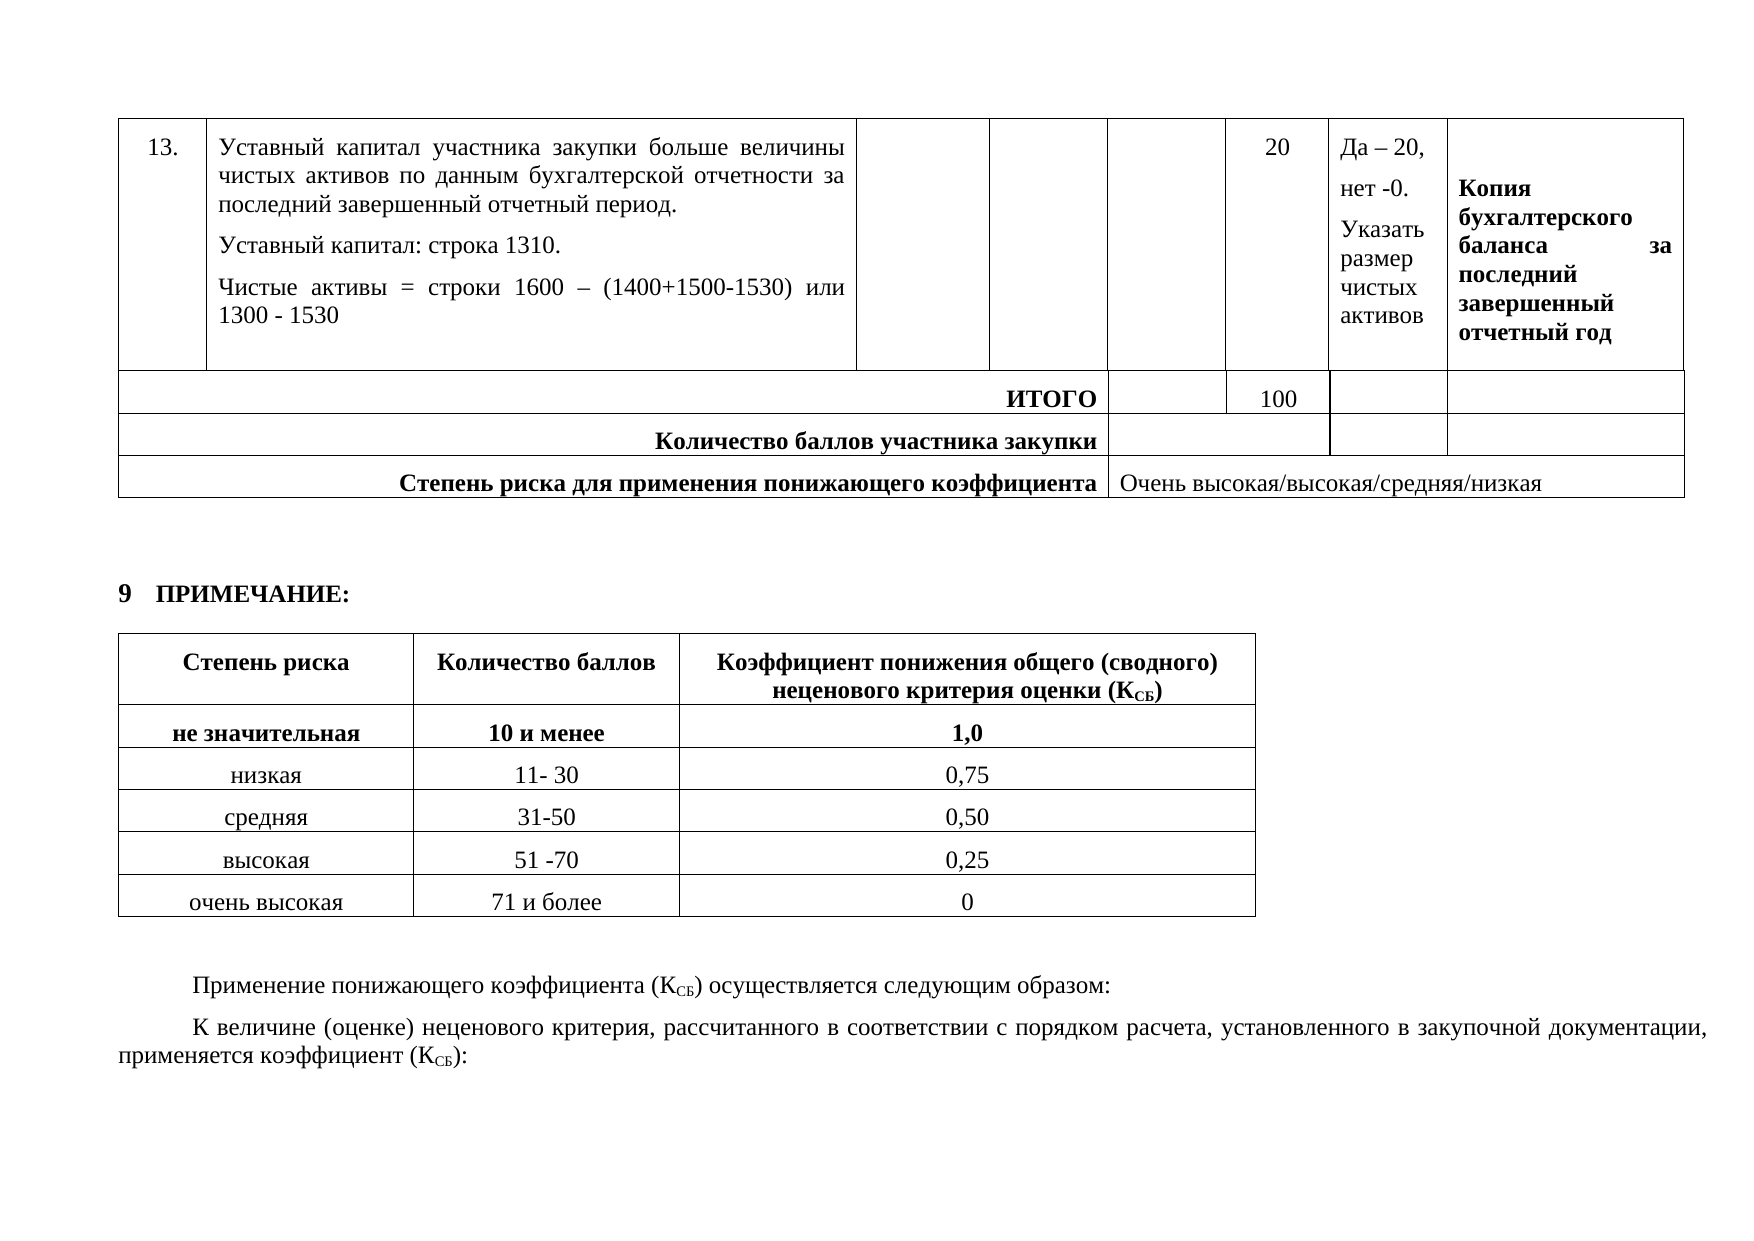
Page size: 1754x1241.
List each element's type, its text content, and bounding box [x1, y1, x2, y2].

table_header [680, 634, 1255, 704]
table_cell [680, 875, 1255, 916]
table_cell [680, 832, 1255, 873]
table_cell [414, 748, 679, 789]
list Примечание: [118, 577, 1710, 608]
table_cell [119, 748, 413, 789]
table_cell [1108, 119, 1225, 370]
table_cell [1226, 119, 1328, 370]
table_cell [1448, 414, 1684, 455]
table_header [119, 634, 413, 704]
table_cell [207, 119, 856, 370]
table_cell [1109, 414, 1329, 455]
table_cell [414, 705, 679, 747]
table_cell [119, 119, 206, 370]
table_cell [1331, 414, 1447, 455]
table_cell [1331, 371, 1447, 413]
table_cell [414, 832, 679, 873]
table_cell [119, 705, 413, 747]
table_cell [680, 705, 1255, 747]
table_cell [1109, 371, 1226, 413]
text Применение понижающего коэффициента (КСБ) осуществляется следующим образом: [118, 971, 1710, 999]
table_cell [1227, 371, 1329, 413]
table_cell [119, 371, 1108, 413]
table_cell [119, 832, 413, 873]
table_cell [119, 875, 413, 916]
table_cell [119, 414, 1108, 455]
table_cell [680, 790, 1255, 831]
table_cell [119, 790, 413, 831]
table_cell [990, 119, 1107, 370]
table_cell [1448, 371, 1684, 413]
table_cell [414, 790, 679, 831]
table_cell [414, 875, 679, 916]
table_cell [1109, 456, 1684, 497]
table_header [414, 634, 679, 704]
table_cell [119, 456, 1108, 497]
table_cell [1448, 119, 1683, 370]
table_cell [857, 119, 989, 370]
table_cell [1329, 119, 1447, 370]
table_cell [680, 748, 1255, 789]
text К величине (оценке) неценового критерия, рассчитанного в соответствии с порядком расчета, установленного в закупочной документации, применяется коэффициент (КСБ): [118, 1012, 1710, 1069]
